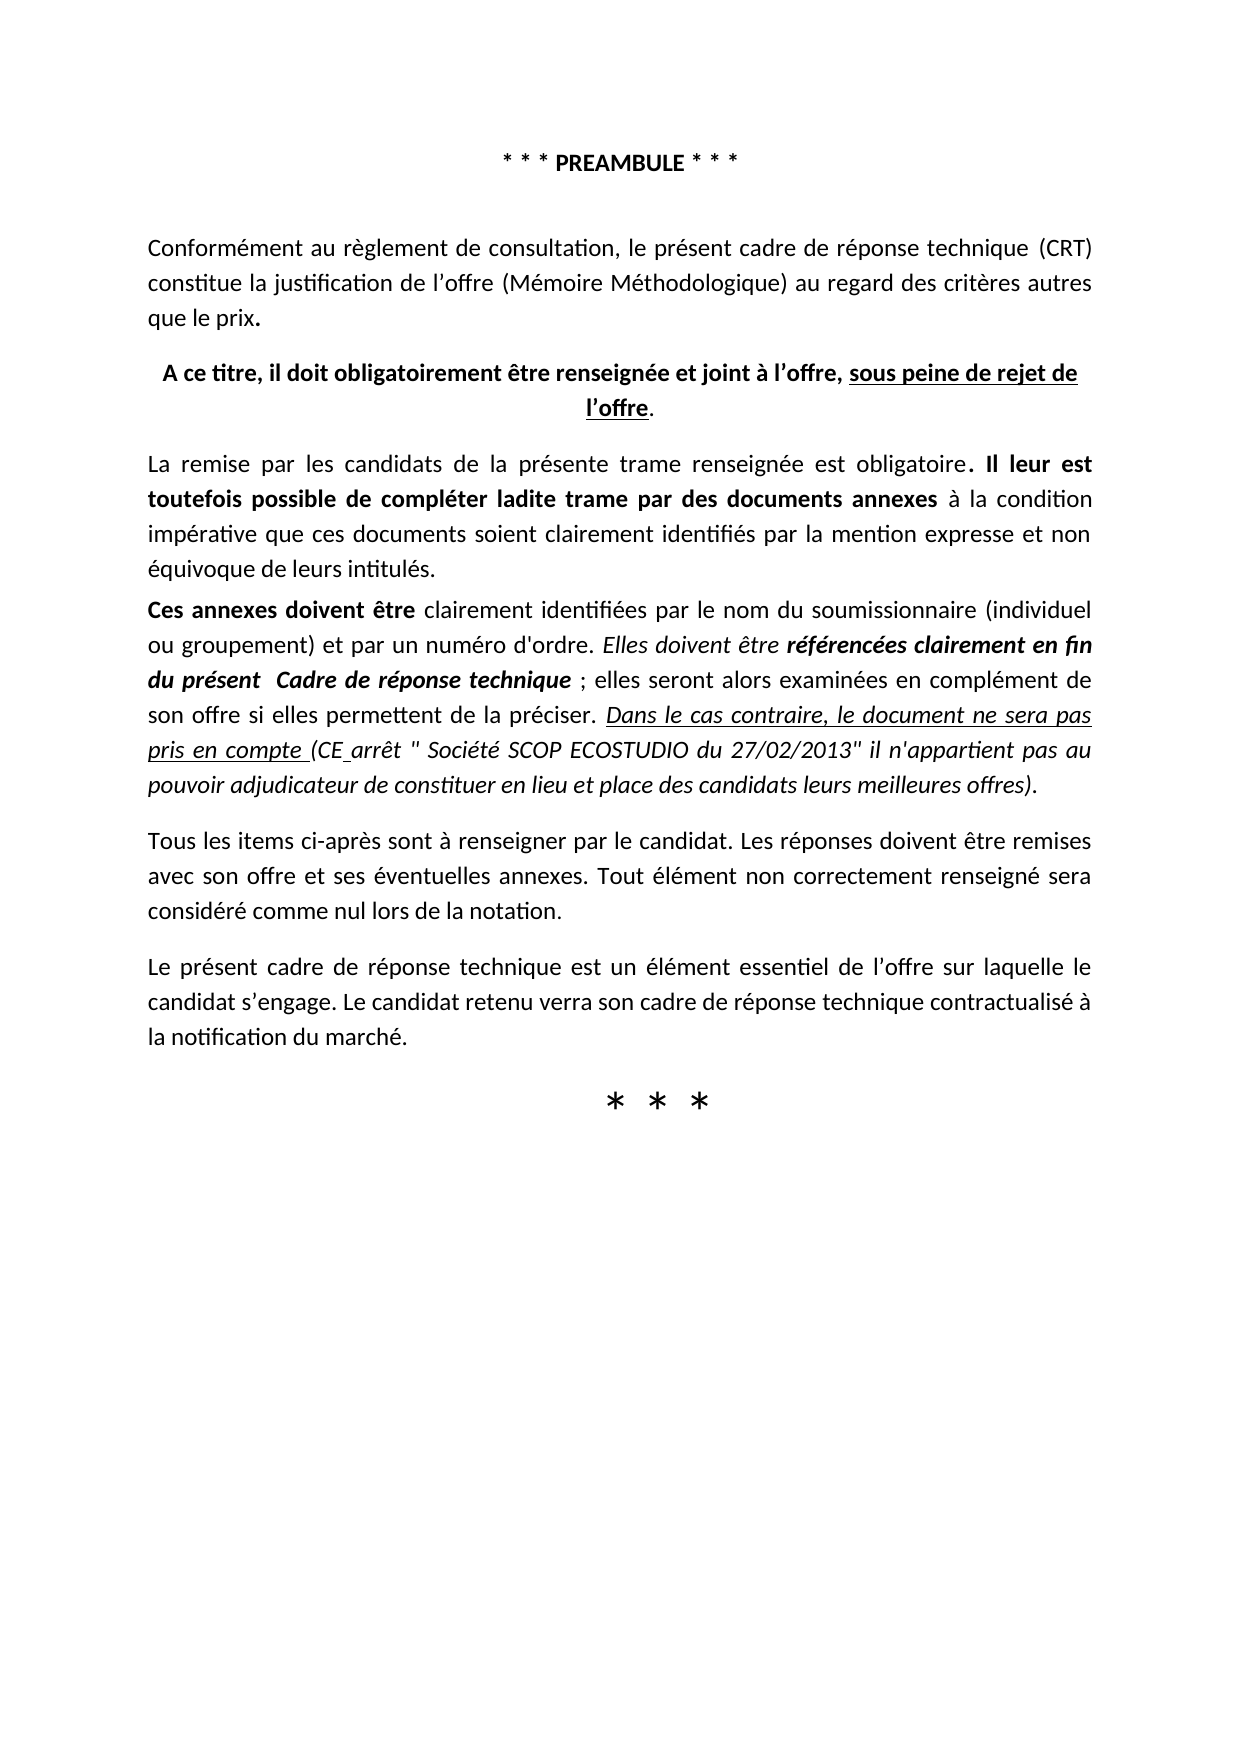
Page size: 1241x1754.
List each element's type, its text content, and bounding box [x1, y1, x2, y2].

text A ce titre, il doit obligatoirement être renseignée et joint à l’offre, sous peine de rejet de l’offre. [148, 358, 1093, 423]
text Tous les items ci-après sont à renseigner par le candidat. Les réponses doivent être remises avec son offre et ses éventuelles annexes. Tout élément non correctement renseigné sera considéré comme nul lors de la notation. [148, 826, 1093, 926]
text Le présent cadre de réponse technique est un élément essentiel de l’offre sur laquelle le candidat s’engage. Le candidat retenu verra son cadre de réponse technique contractualisé à la notification du marché. [148, 951, 1093, 1052]
text * * * [223, 1077, 1093, 1148]
text Conformément au règlement de consultation, le présent cadre de réponse technique (CRT) constitue la justification de l’offre (Mémoire Méthodologique) au regard des critères autres que le prix. [148, 232, 1093, 332]
text La remise par les candidats de la présente trame renseignée est obligatoire. Il leur est toutefois possible de compléter ladite trame par des documents annexes à la condition impérative que ces documents soient clairement identifiés par la mention expresse et non équivoque de leurs intitulés. [148, 448, 1093, 584]
text * * * PREAMBULE * * * [148, 148, 1093, 178]
text Ces annexes doivent être clairement identifiées par le nom du soumissionnaire (individuel ou groupement) et par un numéro d'ordre. Elles doivent être référencées clairement en fin du présent Cadre de réponse technique ; elles seront alors examinées en complément de son offre si elles permettent de la préciser. Dans le cas contraire, le document ne sera pas pris en compte (CE arrêt " Société SCOP ECOSTUDIO du 27/02/2013" il n'appartient pas au pouvoir adjudicateur de constituer en lieu et place des candidats leurs meilleures offres). [148, 595, 1093, 800]
